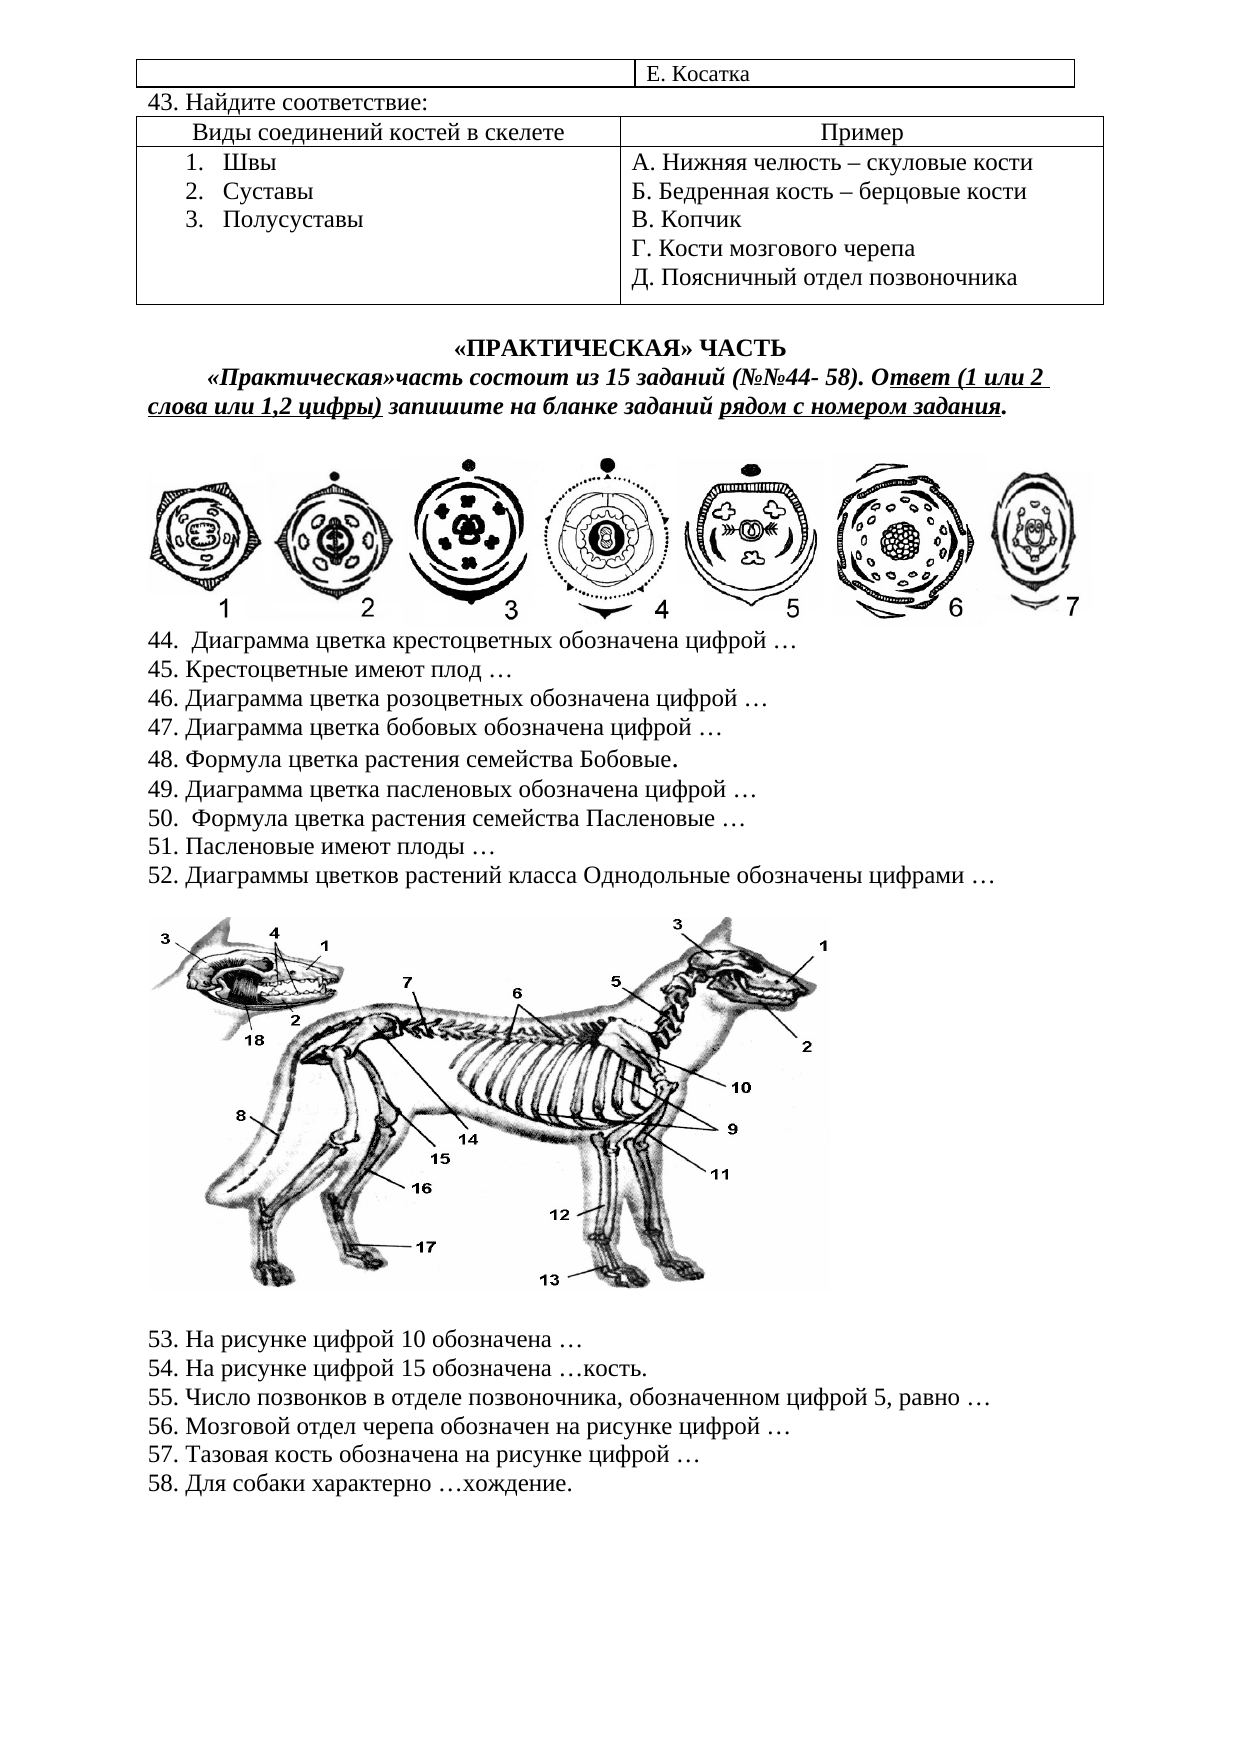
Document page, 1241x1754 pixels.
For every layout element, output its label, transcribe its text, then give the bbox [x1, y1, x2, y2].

text 44. Диаграмма цветка крестоцветных обозначена цифрой … [148, 626, 1083, 654]
text 46. Диаграмма цветка розоцветных обозначена цифрой … [148, 683, 1083, 712]
text 45. Крестоцветные имеют плод … [148, 654, 1083, 683]
table_cell Швы Суставы Полусуставы [137, 147, 620, 303]
table_header Виды соединений костей в скелете [137, 117, 620, 146]
text 52. Диаграммы цветков растений класса Однодольные обозначены цифрами … [148, 860, 1083, 889]
text 54. На рисунке цифрой 15 обозначена …кость. [148, 1353, 1092, 1382]
text 57. Тазовая кость обозначена на рисунке цифрой … [148, 1439, 1092, 1468]
picture [147, 453, 1093, 626]
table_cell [137, 60, 634, 86]
text «Практическая» часть [148, 333, 1092, 362]
text «Практическая»часть состоит из 15 заданий (№№44- 58). Ответ (1 или 2 слова или 1,2 цифры) запишите на бланке заданий рядом с номером задания. [148, 362, 1092, 419]
text 56. Мозговой отдел черепа обозначен на рисунке цифрой … [148, 1411, 1092, 1439]
text 58. Для собаки характерно …хождение. [148, 1468, 1092, 1497]
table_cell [636, 60, 1074, 86]
text 51. Пасленовые имеют плоды … [148, 831, 1083, 860]
text 48. Формула цветка растения семейства Бобовые. [148, 740, 1083, 774]
table_cell А. Нижняя челюсть – скуловые кости Б. Бедренная кость – берцовые кости В. Копчик Г. Кости мозгового черепа Д. Поясничный отдел позвоночника [621, 147, 1103, 303]
table_header Пример [621, 117, 1103, 146]
text 50. Формула цветка растения семейства Пасленовые … [148, 803, 1083, 831]
text 55. Число позвонков в отделе позвоночника, обозначенном цифрой 5, равно … [148, 1382, 1092, 1411]
text 43. Найдите соответствие: [148, 87, 1092, 116]
text 47. Диаграмма цветка бобовых обозначена цифрой … [148, 712, 1083, 740]
text 53. На рисунке цифрой 10 обозначена … [148, 1324, 1092, 1353]
text 49. Диаграмма цветка пасленовых обозначена цифрой … [148, 774, 1083, 803]
picture [147, 917, 831, 1291]
